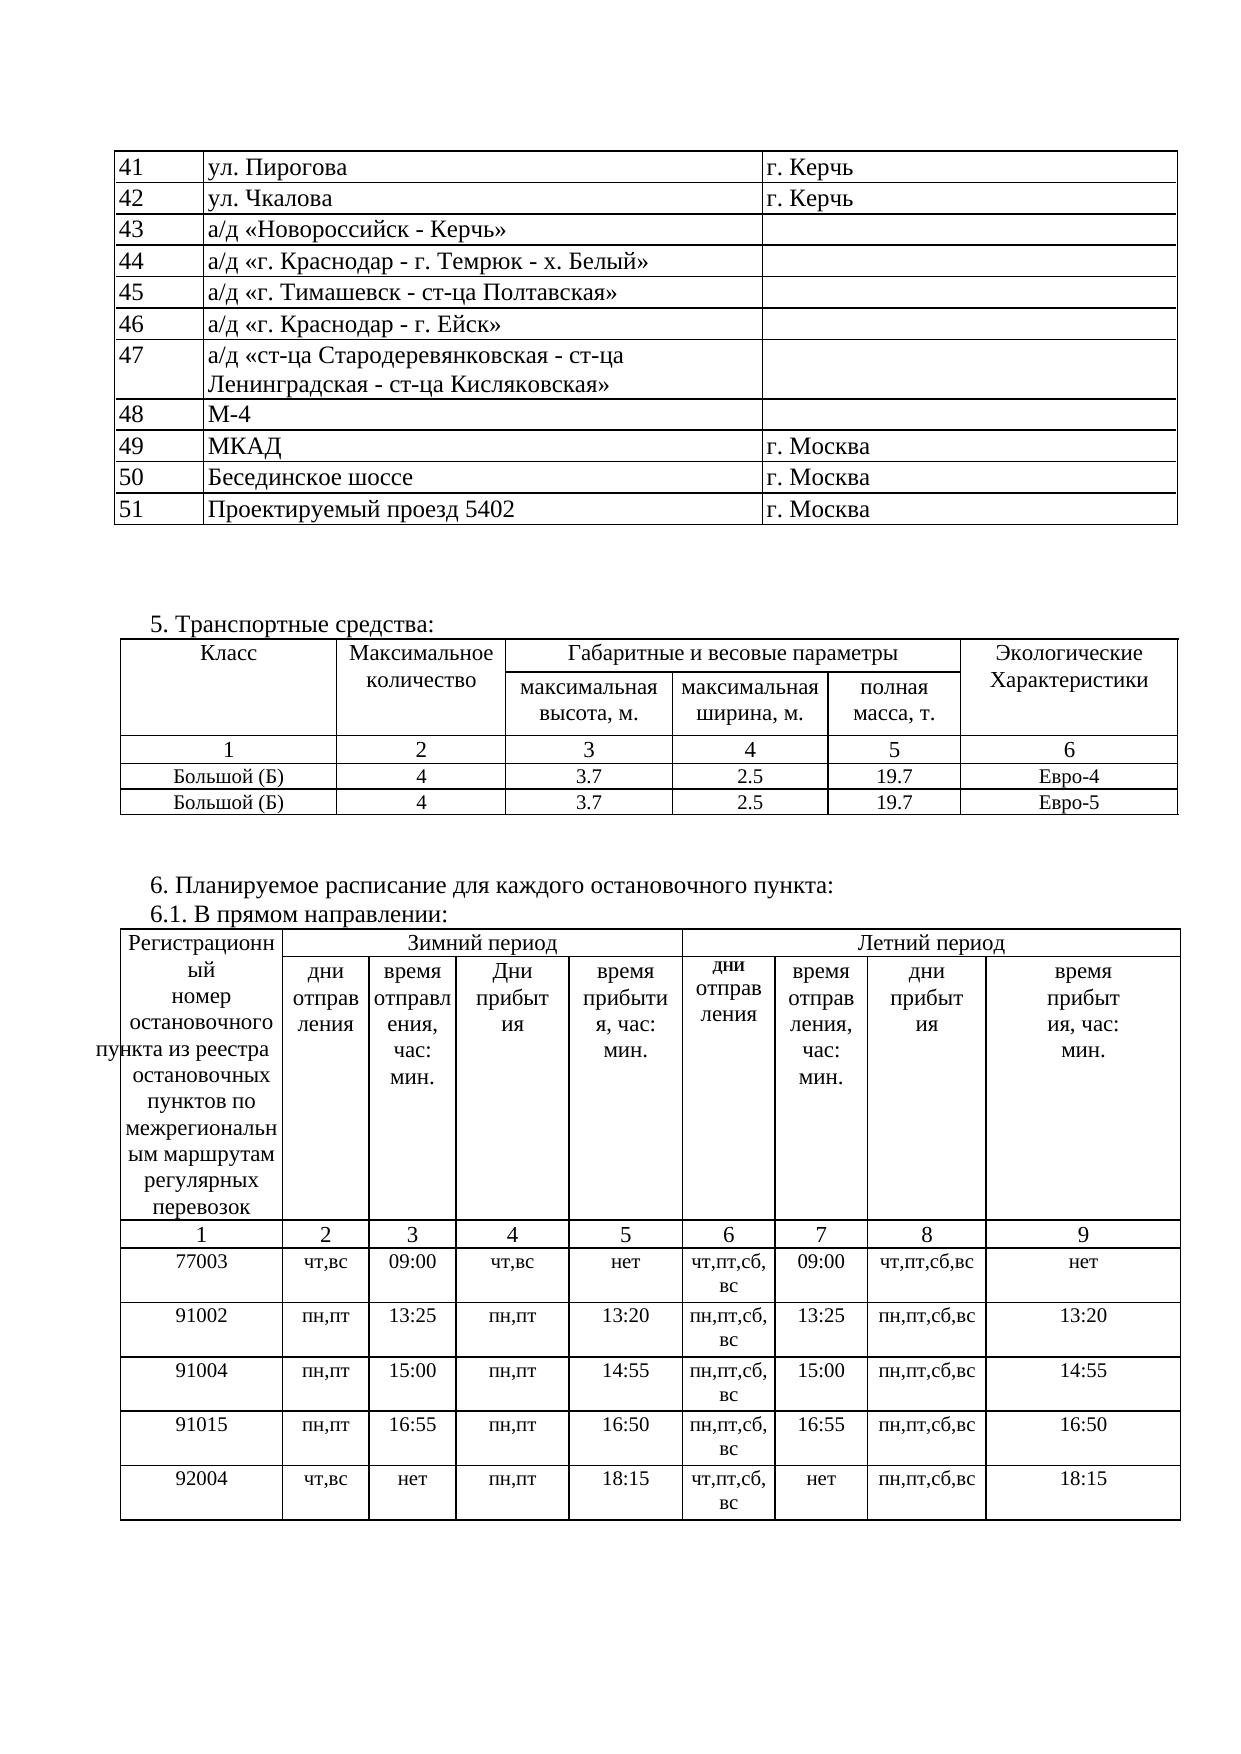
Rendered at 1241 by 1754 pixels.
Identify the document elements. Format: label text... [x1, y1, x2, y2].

table_cell МКАД [204, 431, 762, 461]
table_cell полная масса, т. [829, 673, 960, 734]
table_cell нет [370, 1466, 455, 1519]
table_cell пн,пт,сб,вс [683, 1303, 774, 1356]
table_cell 6 [683, 1221, 774, 1247]
table_cell 4 [337, 790, 505, 814]
table_cell 5 [829, 736, 960, 762]
table_cell чт,пт,сб,вс [868, 1249, 985, 1302]
table_cell 51 [115, 493, 203, 524]
table_cell 47 [115, 340, 203, 398]
text 6.1. В прямом направлении: [150, 899, 1090, 928]
table_cell нет [987, 1249, 1180, 1302]
table_cell 3 [506, 736, 672, 762]
table_cell максимальная ширина, м. [673, 673, 827, 734]
table_cell г. Москва [763, 429, 1177, 461]
text 5. Транспортные средства: [150, 609, 1090, 638]
table_cell пн,пт [457, 1466, 568, 1519]
table_cell Дни прибыт ия [457, 957, 568, 1219]
table_cell 3 [370, 1221, 455, 1247]
table_cell 91004 [121, 1358, 282, 1410]
table_cell время отправ ления, час: мин. [776, 957, 867, 1219]
table_cell 43 [115, 214, 203, 244]
table_cell 09:00 [776, 1249, 867, 1302]
table_cell 42 [115, 183, 203, 213]
table_cell 19.7 [829, 764, 960, 788]
table_header Экологические Характеристики [961, 640, 1177, 734]
table_cell 16:50 [987, 1412, 1180, 1465]
table_cell 7 [776, 1221, 867, 1247]
table_cell [763, 398, 1177, 429]
table_cell 13:20 [570, 1303, 682, 1356]
table_cell пн,пт,сб,вс [683, 1358, 774, 1410]
table_cell 48 [115, 399, 203, 429]
table_cell чт,пт,сб,вс [683, 1466, 774, 1519]
table_cell ул. Пирогова [204, 152, 762, 181]
table_cell 92004 [121, 1466, 282, 1519]
table_cell г. Москва [763, 461, 1177, 492]
table_cell чт,вс [283, 1466, 368, 1519]
table_cell 2 [337, 736, 505, 762]
table_cell ДНИ отправ ления [683, 957, 774, 1219]
table_cell ул. Чкалова [204, 183, 762, 213]
table_cell 2.5 [673, 790, 827, 814]
table_cell пн,пт,сб,вс [683, 1412, 774, 1465]
table_header Регистрационный номер остановочного пункта из реестра остановочных пунктов по межрегиональным маршрутам регулярных перевозок [121, 930, 282, 1219]
table_cell 77003 [121, 1249, 282, 1302]
table_cell 18:15 [570, 1466, 682, 1519]
table_cell 13:25 [776, 1303, 867, 1356]
table_cell пн,пт,сб,вс [868, 1412, 985, 1465]
table_cell 8 [868, 1221, 985, 1247]
table_cell пн,пт [457, 1303, 568, 1356]
table_cell 46 [115, 308, 203, 339]
table_cell а/д «г. Краснодар - г. Ейск» [204, 309, 762, 339]
table_cell а/д «г. Тимашевск - ст-ца Полтавская» [204, 277, 762, 307]
table_cell 14:55 [570, 1358, 682, 1410]
table_cell [763, 307, 1177, 339]
table_cell 1 [121, 736, 336, 762]
table_cell 50 [115, 462, 203, 492]
table_cell 13:20 [987, 1303, 1180, 1356]
table_cell а/д «Новороссийск - Керчь» [204, 215, 762, 244]
table_cell дни отправ ления [283, 957, 368, 1219]
table_cell 3.7 [506, 764, 672, 788]
table_cell Бесединское шоссе [204, 462, 762, 492]
table_cell 9 [987, 1221, 1180, 1247]
table_cell г. Керчь [763, 181, 1177, 213]
table_header Зимний период [283, 930, 682, 956]
table_cell 2 [283, 1221, 368, 1247]
table_cell 16:55 [370, 1412, 455, 1465]
table_cell 13:25 [370, 1303, 455, 1356]
table_header Класс [121, 640, 336, 734]
table_cell Евро-5 [961, 790, 1177, 814]
table_cell 4 [673, 736, 827, 762]
table_cell М-4 [204, 400, 762, 429]
text 6. Планируемое расписание для каждого остановочного пункта: [150, 870, 1090, 899]
table_cell 16:55 [776, 1412, 867, 1465]
table_cell г. Керчь [763, 152, 1177, 181]
table_cell пн,пт,сб,вс [868, 1358, 985, 1410]
table_cell [763, 276, 1177, 307]
table_cell 4 [457, 1221, 568, 1247]
table_cell пн,пт [457, 1358, 568, 1410]
table_cell пн,пт [283, 1358, 368, 1410]
table_cell [763, 213, 1177, 244]
table_cell 16:50 [570, 1412, 682, 1465]
table_cell Большой (Б) [121, 790, 336, 814]
table_cell пн,пт,сб,вс [868, 1303, 985, 1356]
table_header Максимальное количество [337, 640, 505, 734]
table_cell 5 [570, 1221, 682, 1247]
table_cell пн,пт,сб,вс [868, 1466, 985, 1519]
table_header Летний период [683, 930, 1180, 956]
table_cell пн,пт [457, 1412, 568, 1465]
table_cell а/д «ст-ца Стародеревянковская - ст-ца Ленинградская - ст-ца Кисляковская» [204, 340, 762, 398]
table_cell 49 [115, 430, 203, 461]
table_cell г. Москва [763, 492, 1177, 524]
table_cell 6 [961, 736, 1177, 762]
table_cell время отправл ения, час: мин. [370, 957, 455, 1219]
table_cell Проектируемый проезд 5402 [204, 494, 762, 524]
table_cell 4 [337, 764, 505, 788]
table_cell 15:00 [776, 1358, 867, 1410]
table_cell 41 [115, 152, 203, 181]
table_cell 15:00 [370, 1358, 455, 1410]
table_cell чт,вс [283, 1249, 368, 1302]
table_cell 44 [115, 245, 203, 276]
table_cell [763, 339, 1177, 398]
table_cell 09:00 [370, 1249, 455, 1302]
table_cell 91015 [121, 1412, 282, 1465]
table_cell 19.7 [829, 790, 960, 814]
table_cell Большой (Б) [121, 764, 336, 788]
table_cell 18:15 [987, 1466, 1180, 1519]
table_cell 91002 [121, 1303, 282, 1356]
table_cell дни прибыт ия [868, 957, 985, 1219]
table_header Габаритные и весовые параметры [506, 640, 960, 671]
table_cell 1 [121, 1221, 282, 1247]
table_cell Евро-4 [961, 764, 1177, 788]
table_cell пн,пт [283, 1303, 368, 1356]
table_cell 3.7 [506, 790, 672, 814]
table_cell чт,вс [457, 1249, 568, 1302]
table_cell время прибыт ия, час: мин. [987, 957, 1180, 1219]
table_cell 2.5 [673, 764, 827, 788]
table_cell нет [570, 1249, 682, 1302]
table_cell 45 [115, 277, 203, 307]
table_cell [763, 244, 1177, 276]
table_cell пн,пт [283, 1412, 368, 1465]
table_cell время прибыти я, час: мин. [570, 957, 682, 1219]
table_cell максимальная высота, м. [506, 673, 672, 734]
table_cell нет [776, 1466, 867, 1519]
table_cell 14:55 [987, 1358, 1180, 1410]
table_cell а/д «г. Краснодар - г. Темрюк - х. Белый» [204, 246, 762, 276]
table_cell чт,пт,сб,вс [683, 1249, 774, 1302]
